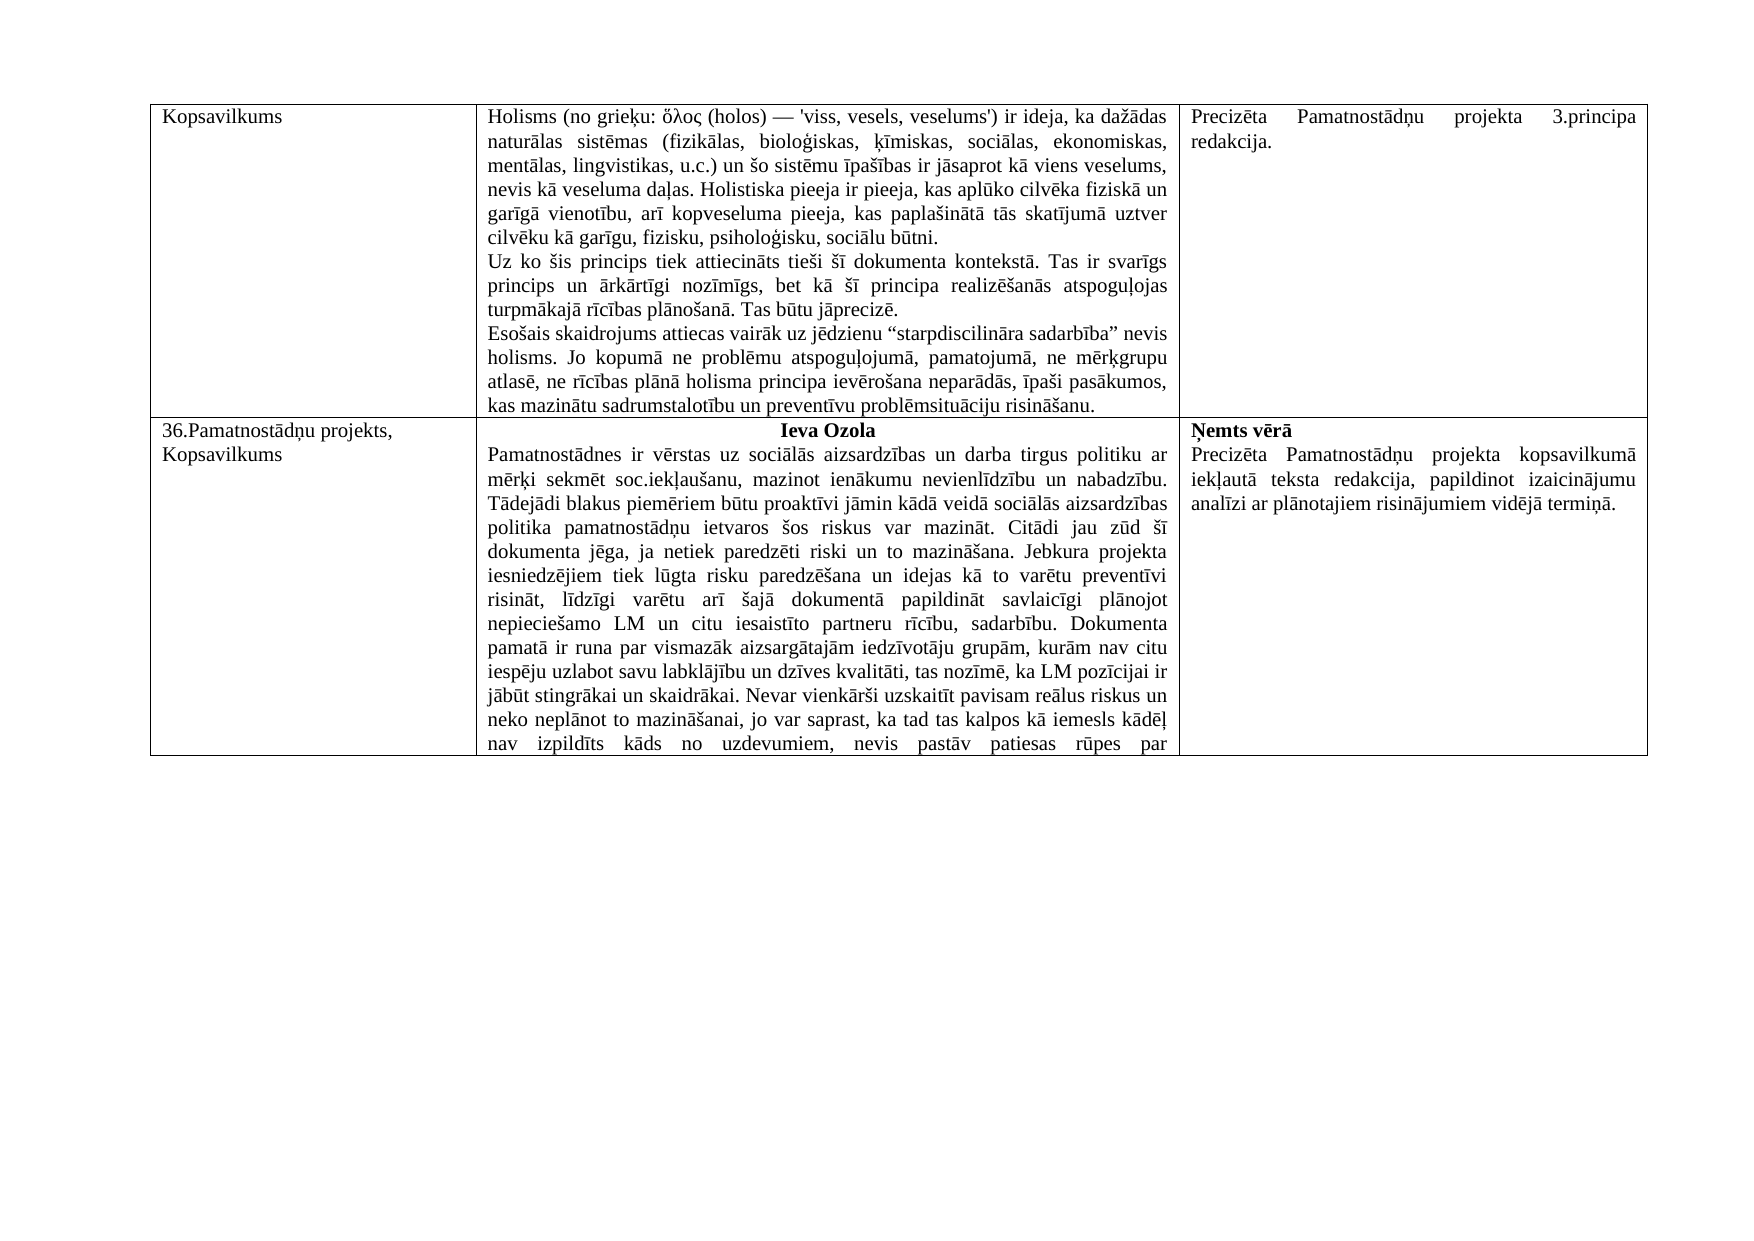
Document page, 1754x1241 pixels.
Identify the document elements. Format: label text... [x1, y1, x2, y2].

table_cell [1180, 105, 1647, 417]
table_cell Ņemts vērā Precizēta Pamatnostādņu projekta kopsavilkumā iekļautā teksta redakcija, papildinot izaicinājumu analīzi ar plānotajiem risinājumiem vidējā termiņā. [1180, 418, 1647, 755]
table_cell 36.Pamatnostādņu projekts, Kopsavilkums [151, 418, 476, 755]
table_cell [151, 105, 476, 417]
table_cell Ieva Ozola Pamatnostādnes ir vērstas uz sociālās aizsardzības un darba tirgus politiku ar mērķi sekmēt soc.iekļaušanu, mazinot ienākumu nevienlīdzību un nabadzību. Tādejādi blakus piemēriem būtu proaktīvi jāmin kādā veidā sociālās aizsardzības politika pamatnostādņu ietvaros šos riskus var mazināt. Citādi jau zūd šī dokumenta jēga, ja netiek paredzēti riski un to mazināšana. Jebkura projekta iesniedzējiem tiek lūgta risku paredzēšana un idejas kā to varētu preventīvi risināt, līdzīgi varētu arī šajā dokumentā papildināt savlaicīgi plānojot nepieciešamo LM un citu iesaistīto partneru rīcību, sadarbību. Dokumenta pamatā ir runa par vismazāk aizsargātajām iedzīvotāju grupām, kurām nav citu iespēju uzlabot savu labklājību un dzīves kvalitāti, tas nozīmē, ka LM pozīcijai ir jābūt stingrākai un skaidrākai. Nevar vienkārši uzskaitīt pavisam reālus riskus un neko neplānot to mazināšanai, jo var saprast, ka tad tas kalpos kā iemesls kādēļ nav izpildīts kāds no uzdevumiem, nevis pastāv patiesas rūpes par mazaizsargātajiem iedzīvotājiem un to sociālo aizsardzību kā valsts prioritāti. [477, 418, 1179, 755]
